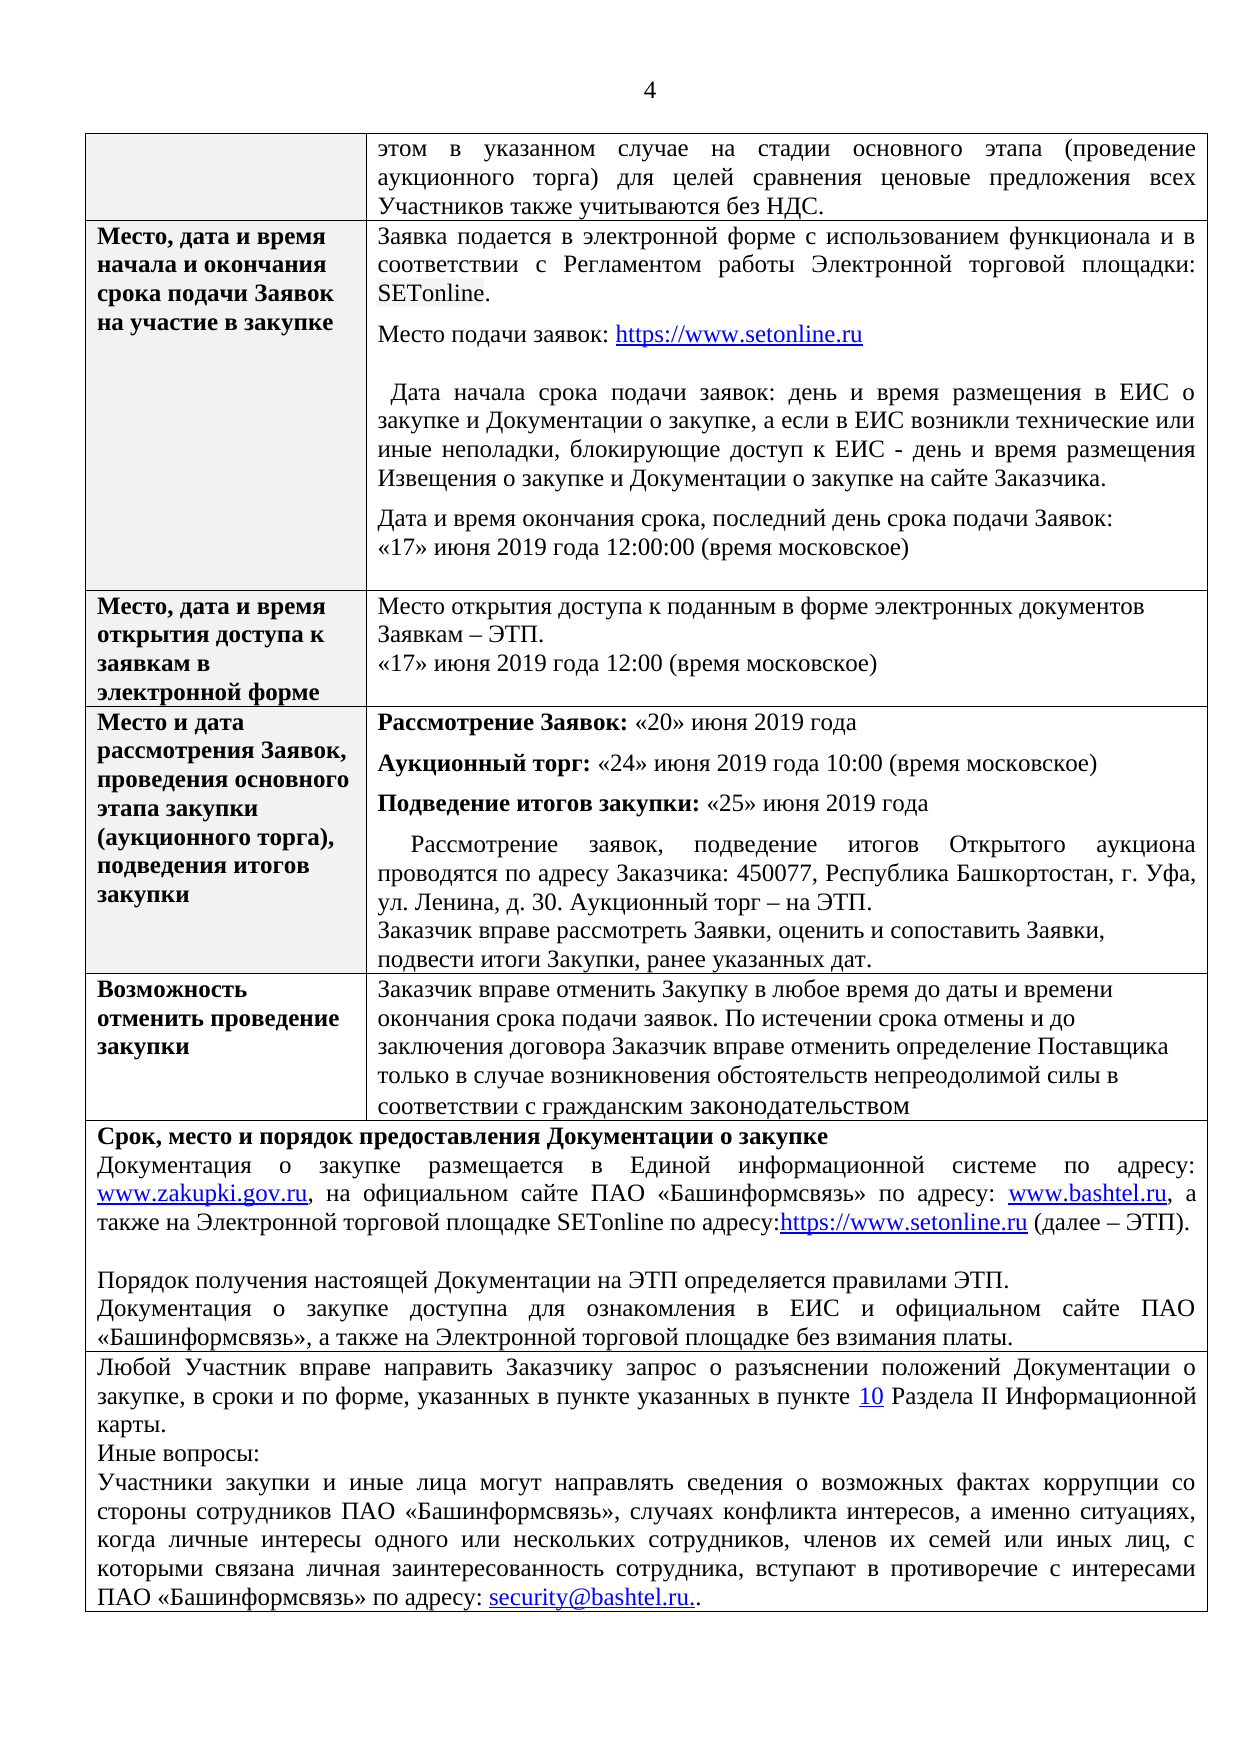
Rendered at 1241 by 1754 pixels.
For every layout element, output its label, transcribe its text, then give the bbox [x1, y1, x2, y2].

table_cell Рассмотрение Заявок: Аукционный торг: 10:00 (время московское) Подведение итогов закупки: Рассмотрение заявок, подведение итогов Открытого аукциона проводятся по адресу Заказчика: 450077, Республика Башкортостан, г. Уфа, ул. Ленина, д. 30. Аукционный торг – на ЭТП. Заказчик вправе рассмотреть Заявки, оценить и сопоставить Заявки, подвести итоги Закупки, ранее указанных дат. [367, 707, 1207, 973]
table_cell Место, дата и время открытия доступа к заявкам в электронной форме [86, 591, 366, 706]
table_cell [367, 134, 1207, 220]
table_cell Любой Участник вправе направить Заказчику запрос о разъяснении положений Документации о закупке, в сроки и по форме, указанных в пункте указанных в пункте 10 Раздела II Информационной карты. Иные вопросы: Участники закупки и иные лица могут направлять сведения о возможных фактах коррупции со стороны сотрудников ПАО «Башинформсвязь», случаях конфликта интересов, а именно ситуациях, когда личные интересы одного или нескольких сотрудников, членов их семей или иных лиц, с которыми связана личная заинтересованность сотрудника, вступают в противоречие с интересами ПАО «Башинформсвязь» по адресу: security@bashtel.ru.. [86, 1352, 1207, 1611]
table_cell Место и дата рассмотрения Заявок, проведения основного этапа закупки (аукционного торга), подведения итогов закупки [86, 707, 366, 973]
table_cell Место, дата и время начала и окончания срока подачи Заявок на участие в закупке [86, 221, 366, 590]
table_cell Возможность отменить проведение закупки [86, 974, 366, 1120]
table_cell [86, 134, 366, 220]
table_cell Срок, место и порядок предоставления Документации о закупке Документация о закупке размещается в Единой информационной системе по адресу: www.zakupki.gov.ru, на официальном сайте ПАО «Башинформсвязь» по адресу: www.bashtel.ru, а также на Электронной торговой площадке SETonline по адресу: (далее – ЭТП). Порядок получения настоящей Документации на ЭТП определяется правилами ЭТП. Документация о закупке доступна для ознакомления в ЕИС и официальном сайте ПАО «Башинформсвязь», а также на Электронной торговой площадке без взимания платы. [86, 1121, 1207, 1351]
table_cell Заказчик вправе отменить Закупку в любое время до даты и времени окончания срока подачи заявок. По истечении срока отмены и до заключения договора Заказчик вправе отменить определение Поставщика только в случае возникновения обстоятельств непреодолимой силы в соответствии с гражданским законодательством [367, 974, 1207, 1120]
table_cell Заявка подается в электронной форме с использованием функционала и в соответствии с Регламентом работы Электронной торговой площадки: SETonline. Место подачи заявок: https://www.setonline.ru Дата начала срока подачи заявок: день и время размещения в ЕИС о закупке и Документации о закупке, а если в ЕИС возникли технические или иные неполадки, блокирующие доступ к ЕИС - день и время размещения Извещения о закупке и Документации о закупке на сайте Заказчика. Дата и время окончания срока, последний день срока подачи Заявок: 12:00:00 (время московское) [367, 221, 1207, 590]
table_cell Место открытия доступа к поданным в форме электронных документов Заявкам – ЭТП. 12:00 (время московское) [367, 591, 1207, 706]
